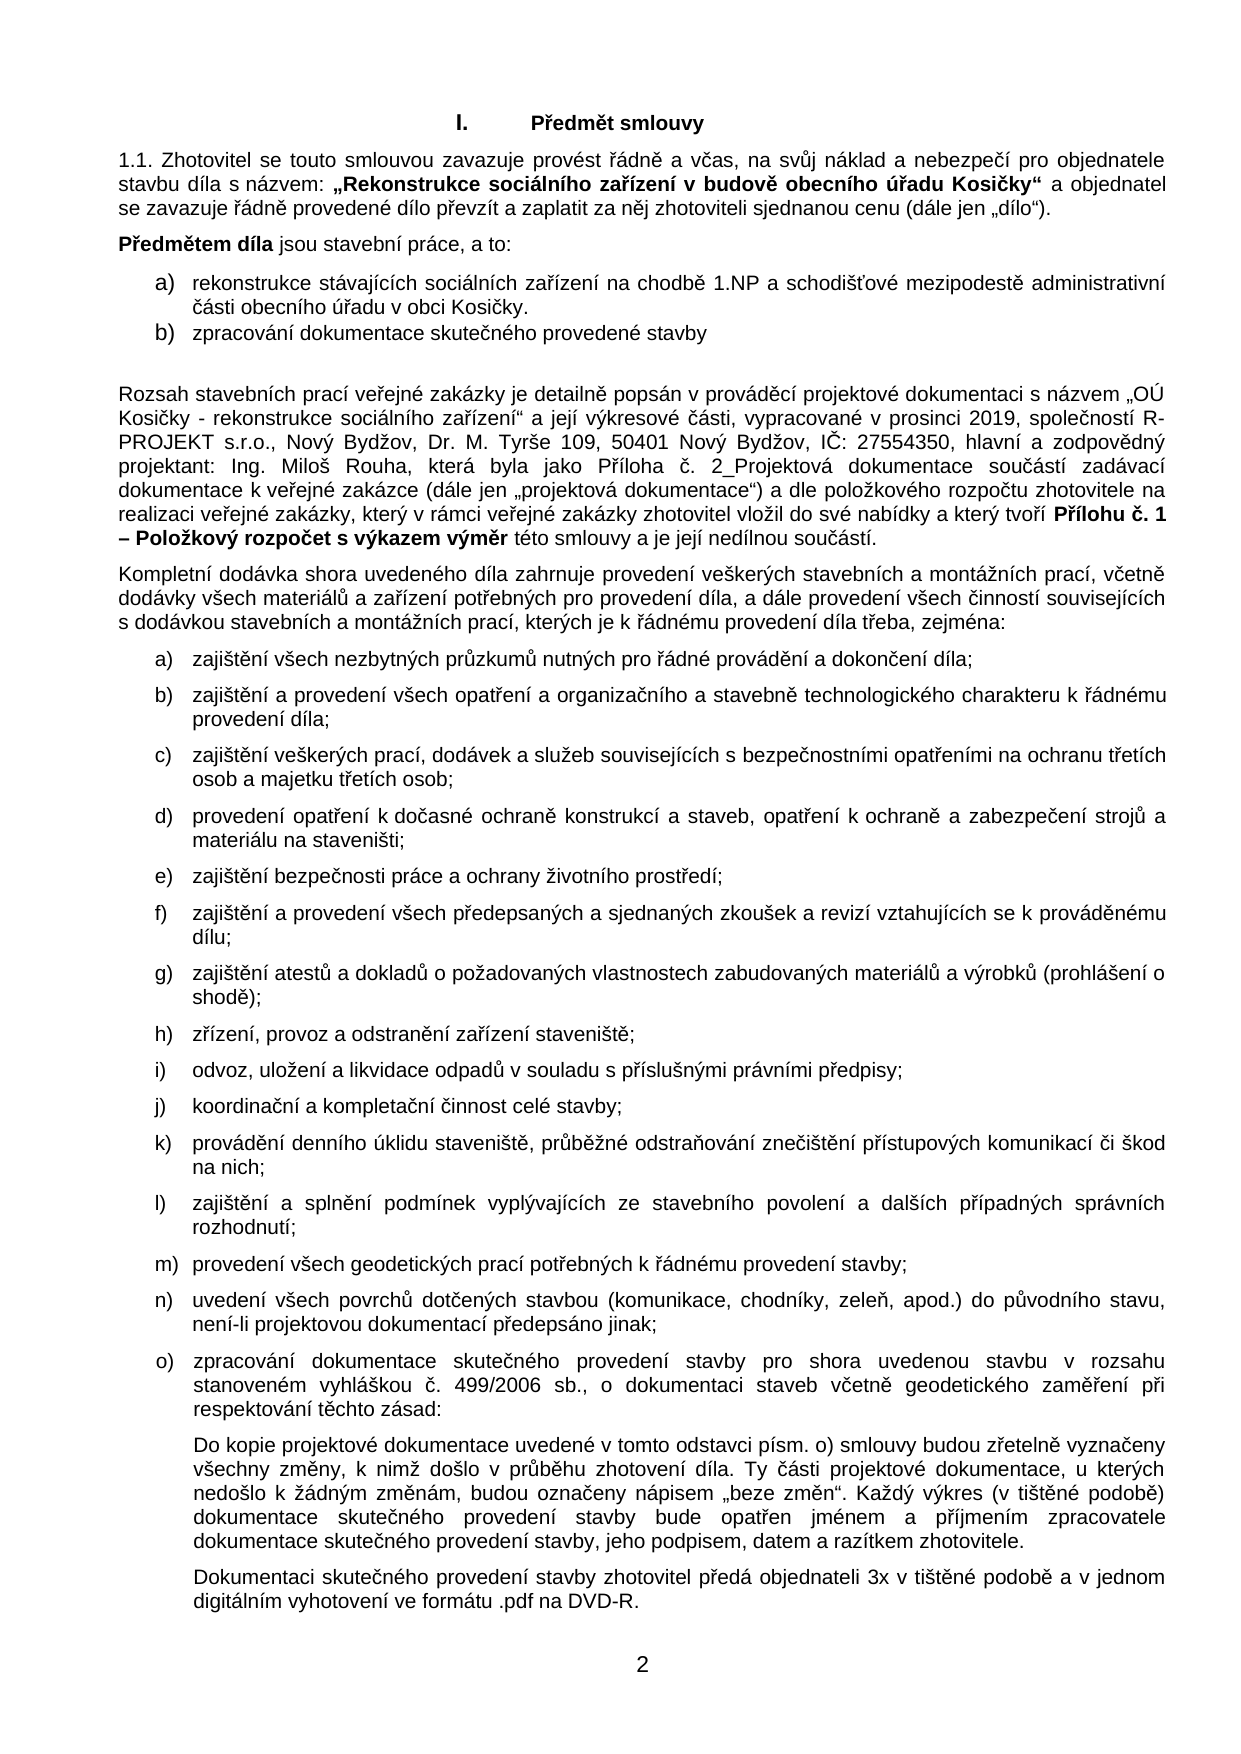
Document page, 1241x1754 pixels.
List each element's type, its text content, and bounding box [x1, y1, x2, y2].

list zajištění a provedení všech opatření a organizačního a stavebně technologického charakteru k řádnému provedení díla; [154, 683, 1167, 731]
list zajištění a provedení všech předepsaných a sjednaných zkoušek a revizí vztahujících se k prováděnému dílu; [154, 901, 1167, 948]
list zpracování dokumentace skutečného provedení stavby pro shora uvedenou stavbu v rozsahu stanoveném vyhláškou č. 499/2006 sb., o dokumentaci staveb včetně geodetického zaměření při respektování těchto zásad: [156, 1348, 1167, 1420]
text Rozsah stavebních prací veřejné zakázky je detailně popsán v prováděcí projektové dokumentaci s názvem „OÚ Kosičky - rekonstrukce sociálního zařízení“ a její výkresové části, vypracované v prosinci 2019, společností R-PROJEKT s.r.o., Nový Bydžov, Dr. M. Tyrše 109, 50401 Nový Bydžov, IČ: 27554350, hlavní a zodpovědný projektant: Ing. Miloš Rouha, která byla jako Příloha č. 2_Projektová dokumentace součástí zadávací dokumentace k veřejné zakázce (dále jen „projektová dokumentace“) a dle položkového rozpočtu zhotovitele na realizaci veřejné zakázky, který v rámci veřejné zakázky zhotovitel vložil do své nabídky a který tvoří Přílohu č. 1 – Položkový rozpočet s výkazem výměr této smlouvy a je její nedílnou součástí. [118, 382, 1167, 549]
list provedení všech geodetických prací potřebných k řádnému provedení stavby; [154, 1252, 1167, 1276]
list zajištění všech nezbytných průzkumů nutných pro řádné provádění a dokončení díla; [154, 646, 1167, 670]
list zajištění bezpečnosti práce a ochrany životního prostředí; [154, 864, 1167, 888]
text Kompletní dodávka shora uvedeného díla zahrnuje provedení veškerých stavebních a montážních prací, včetně dodávky všech materiálů a zařízení potřebných pro provedení díla, a dále provedení všech činností souvisejících s dodávkou stavebních a montážních prací, kterých je k řádnému provedení díla třeba, zejména: [118, 562, 1167, 634]
text Předmětem díla jsou stavební práce, a to: [118, 232, 1167, 256]
list zajištění a splnění podmínek vyplývajících ze stavebního povolení a dalších případných správních rozhodnutí; [154, 1191, 1167, 1239]
list uvedení všech povrchů dotčených stavbou (komunikace, chodníky, zeleň, apod.) do původního stavu, není-li projektovou dokumentací předepsáno jinak; [154, 1288, 1167, 1336]
text Dokumentaci skutečného provedení stavby zhotovitel předá objednateli 3x v tištěné podobě a v jednom digitálním vyhotovení ve formátu .pdf na DVD-R. [193, 1565, 1167, 1613]
list provedení opatření k dočasné ochraně konstrukcí a staveb, opatření k ochraně a zabezpečení strojů a materiálu na staveništi; [154, 804, 1167, 852]
subtitle 1.1. Zhotovitel se touto smlouvou zavazuje provést řádně a včas, na svůj náklad a nebezpečí pro objednatele stavbu díla s názvem: „Rekonstrukce sociálního zařízení v budově obecního úřadu Kosičky“ a objednatel se zavazuje řádně provedené dílo převzít a zaplatit za něj zhotoviteli sjednanou cenu (dále jen „dílo“). [118, 148, 1167, 220]
subtitle Předmět smlouvy [456, 109, 1167, 135]
list odvoz, uložení a likvidace odpadů v souladu s příslušnými právními předpisy; [154, 1058, 1167, 1082]
list provádění denního úklidu staveniště, průběžné odstraňování znečištění přístupových komunikací či škod na nich; [154, 1131, 1167, 1179]
list zřízení, provoz a odstranění zařízení staveniště; [154, 1021, 1167, 1045]
list koordinační a kompletační činnost celé stavby; [154, 1094, 1167, 1118]
list zpracování dokumentace skutečného provedené stavby [154, 319, 1167, 345]
list zajištění atestů a dokladů o požadovaných vlastnostech zabudovaných materiálů a výrobků (prohlášení o shodě); [154, 961, 1167, 1009]
list rekonstrukce stávajících sociálních zařízení na chodbě 1.NP a schodišťové mezipodestě administrativní části obecního úřadu v obci Kosičky. [154, 269, 1167, 319]
list zajištění veškerých prací, dodávek a služeb souvisejících s bezpečnostními opatřeními na ochranu třetích osob a majetku třetích osob; [154, 743, 1167, 791]
text Do kopie projektové dokumentace uvedené v tomto odstavci písm. o) smlouvy budou zřetelně vyznačeny všechny změny, k nimž došlo v průběhu zhotovení díla. Ty části projektové dokumentace, u kterých nedošlo k žádným změnám, budou označeny nápisem „beze změn“. Každý výkres (v tištěné podobě) dokumentace skutečného provedení stavby bude opatřen jménem a příjmením zpracovatele dokumentace skutečného provedení stavby, jeho podpisem, datem a razítkem zhotovitele. [193, 1433, 1167, 1553]
